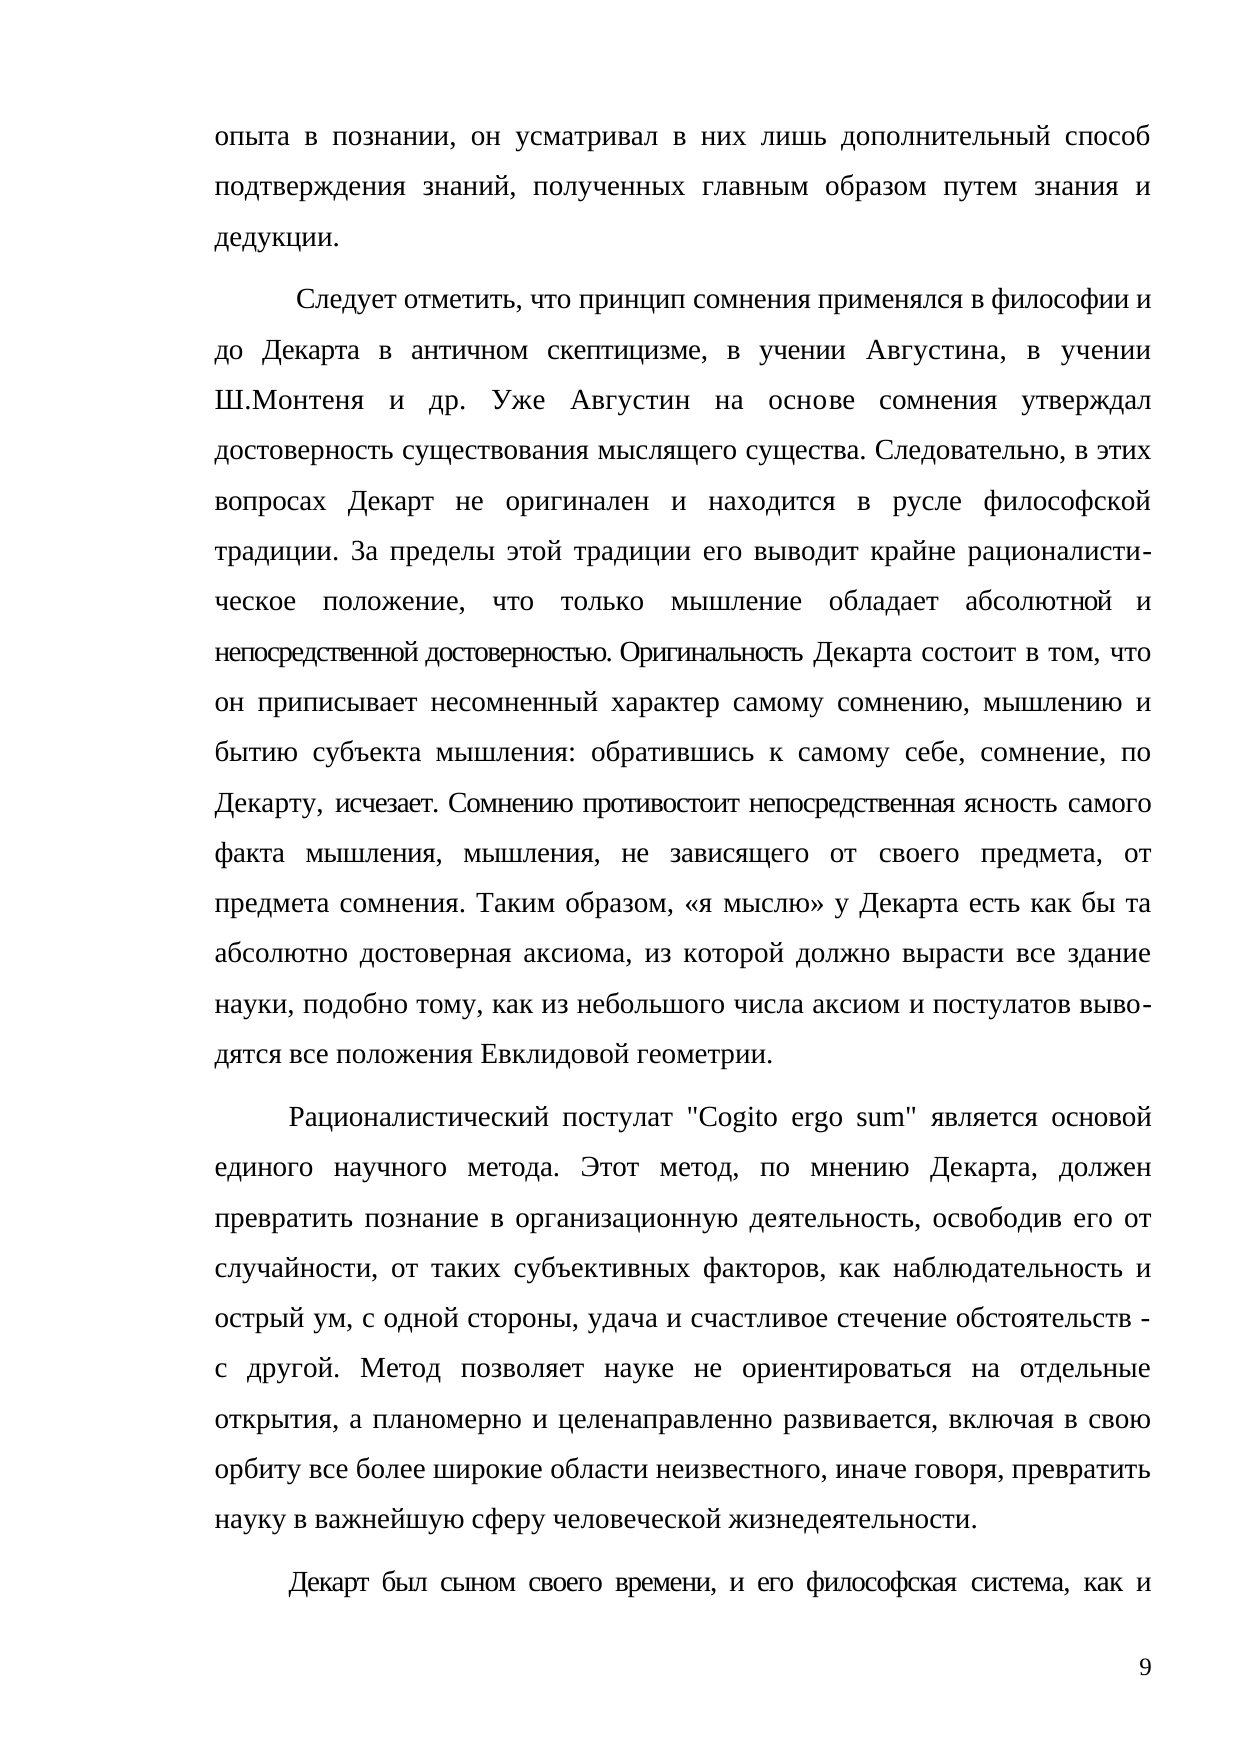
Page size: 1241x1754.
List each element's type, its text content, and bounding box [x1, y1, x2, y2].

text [214, 118, 1152, 252]
text Следует отметить, что принцип сомнения применялся в философии и до Декарта в античном скептицизме, в учении Августина, в учении Ш.Монтеня и др. Уже Августин на основе сомнения утверждал достоверность существования мыслящего существа. Следовательно, в этих вопросах Декарт не оригинален и находится в русле философской традиции. 3а пределы этой традиции его выводит крайне рационалистическое положение, что только мышление обладает абсолютной и непосредственной достоверностью. Оригинальность Декарта состоит в том, что он приписывает несомненный характер самому сомнению, мышлению и бытию субъекта мышления: обратившись к самому себе, сомнение, по Декарту, исчезает. Сомнению противостоит непосредственная ясность самого факта мышления, мышления, не зависящего от своего предмета, от предмета сомнения. Таким образом, «я мыслю» у Декарта есть как бы та абсолютно достоверная аксиома, из которой должно вырасти все здание науки, подобно тому, как из небольшого числа аксиом и постулатов выводятся все положения Евклидовой геометрии. [214, 282, 1152, 1070]
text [214, 1564, 1152, 1598]
text Рационалистический постулат "Cogito ergo sum" является основой единого научного метода. Этот метод, по мнению Декарта, должен превратить познание в организационную деятельность, освободив его от случайности, от таких субъективных факторов, как наблюдательность и острый ум, с одной стороны, удача и счастливое стечение обстоятельств - с другой. Метод позволяет науке не ориентироваться на отдельные открытия, а планомерно и целенаправленно развивается, включая в свою орбиту все более широкие области неизвестного, иначе говоря, превратить науку в важнейшую сферу человеческой жизнедеятельности. [214, 1099, 1152, 1535]
